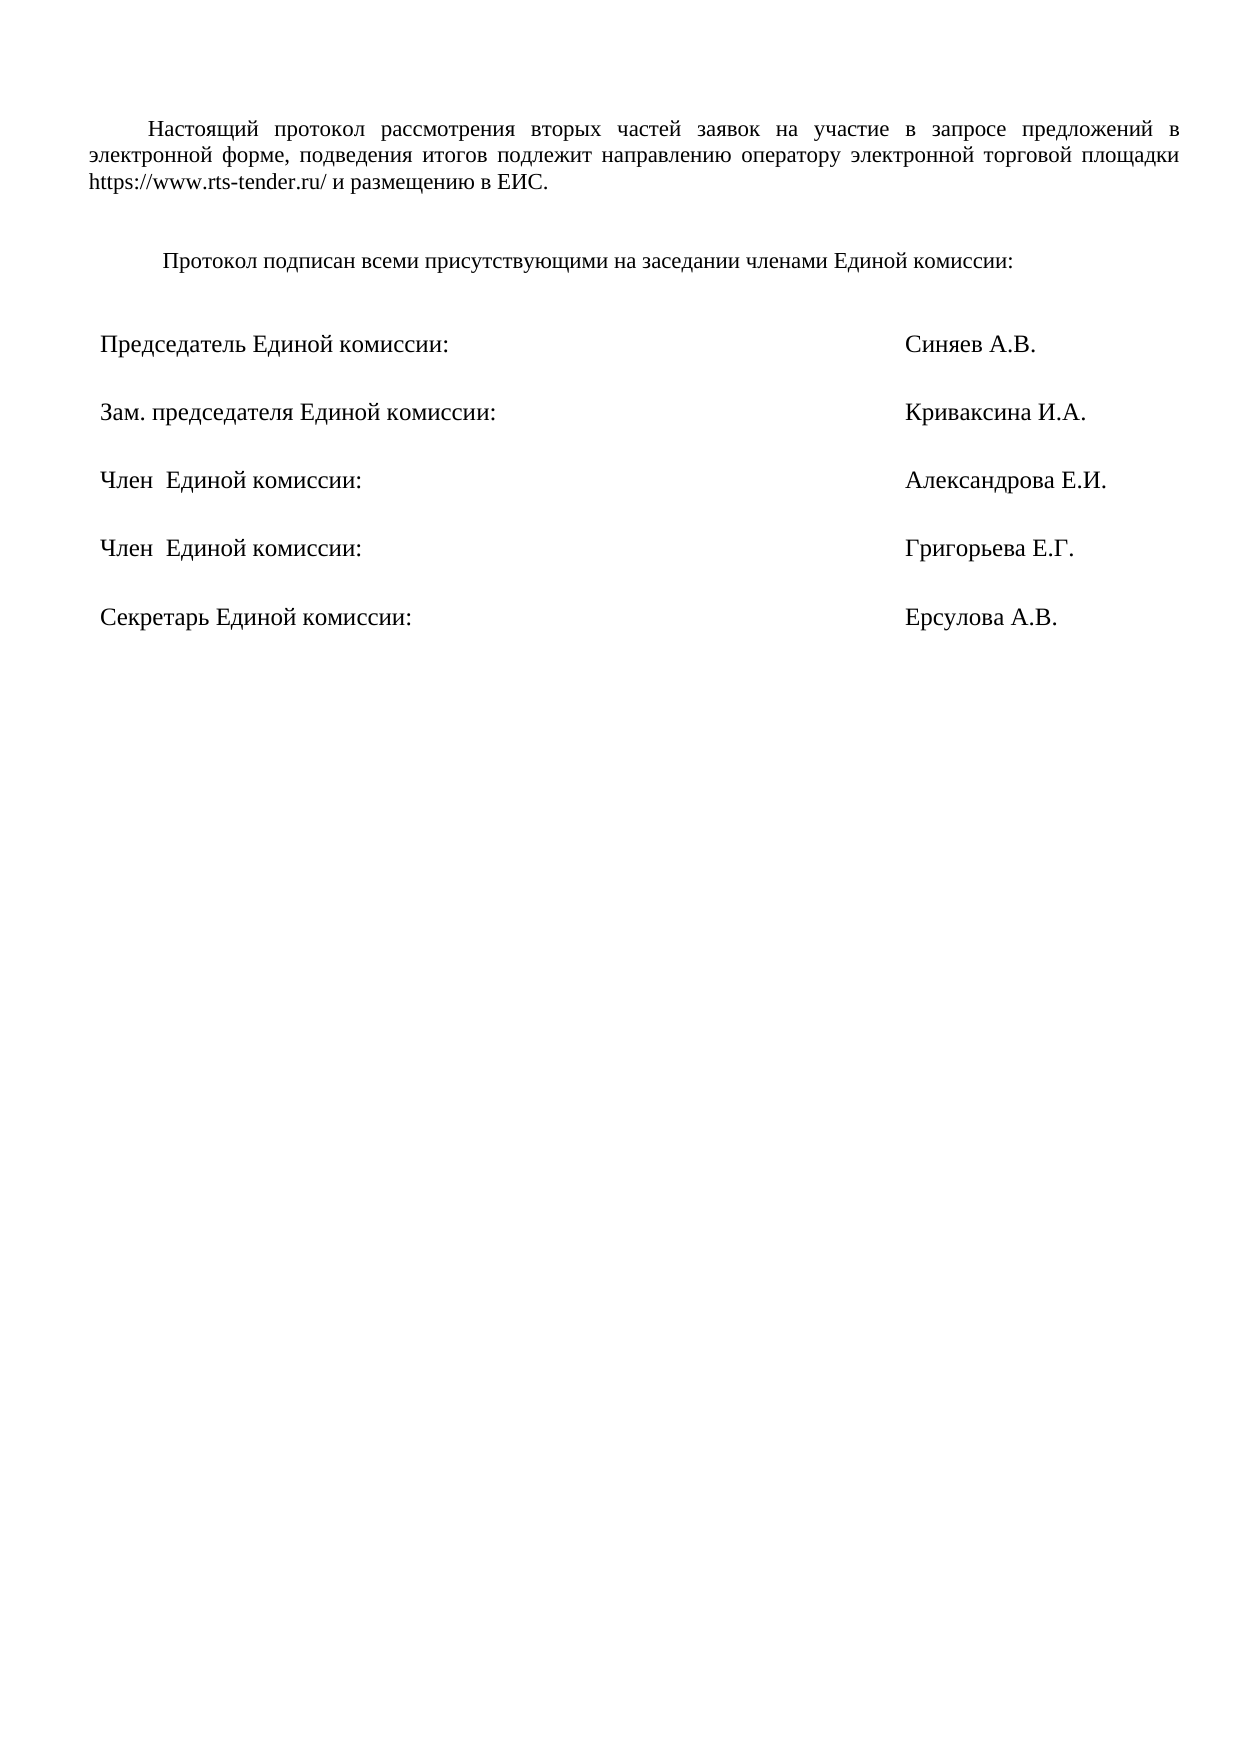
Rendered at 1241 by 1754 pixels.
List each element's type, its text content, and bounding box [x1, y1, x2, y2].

text Настоящий протокол рассмотрения вторых частей заявок на участие в запросе предложений в электронной форме, подведения итогов подлежит направлению оператору электронной торговой площадки https://www.rts-tender.ru/ и размещению в ЕИС. [89, 115, 1181, 194]
table_cell Член Единой комиссии: [89, 465, 894, 533]
table_cell Секретарь Единой комиссии: [89, 602, 894, 670]
table_cell Ерсулова А.В. [894, 602, 1158, 670]
table_cell Григорьева Е.Г. [894, 533, 1158, 602]
table_cell Зам. председателя Единой комиссии: [89, 397, 894, 465]
table_cell Криваксина И.А. [894, 397, 1158, 465]
table_cell Александрова Е.И. [894, 465, 1158, 533]
table_cell Член Единой комиссии: [89, 533, 894, 602]
text Протокол подписан всеми присутствующими на заседании членами Единой комиссии: [89, 247, 1181, 273]
table_header Синяев А.В. [894, 329, 1158, 397]
table_header Председатель Единой комиссии: [89, 329, 894, 397]
